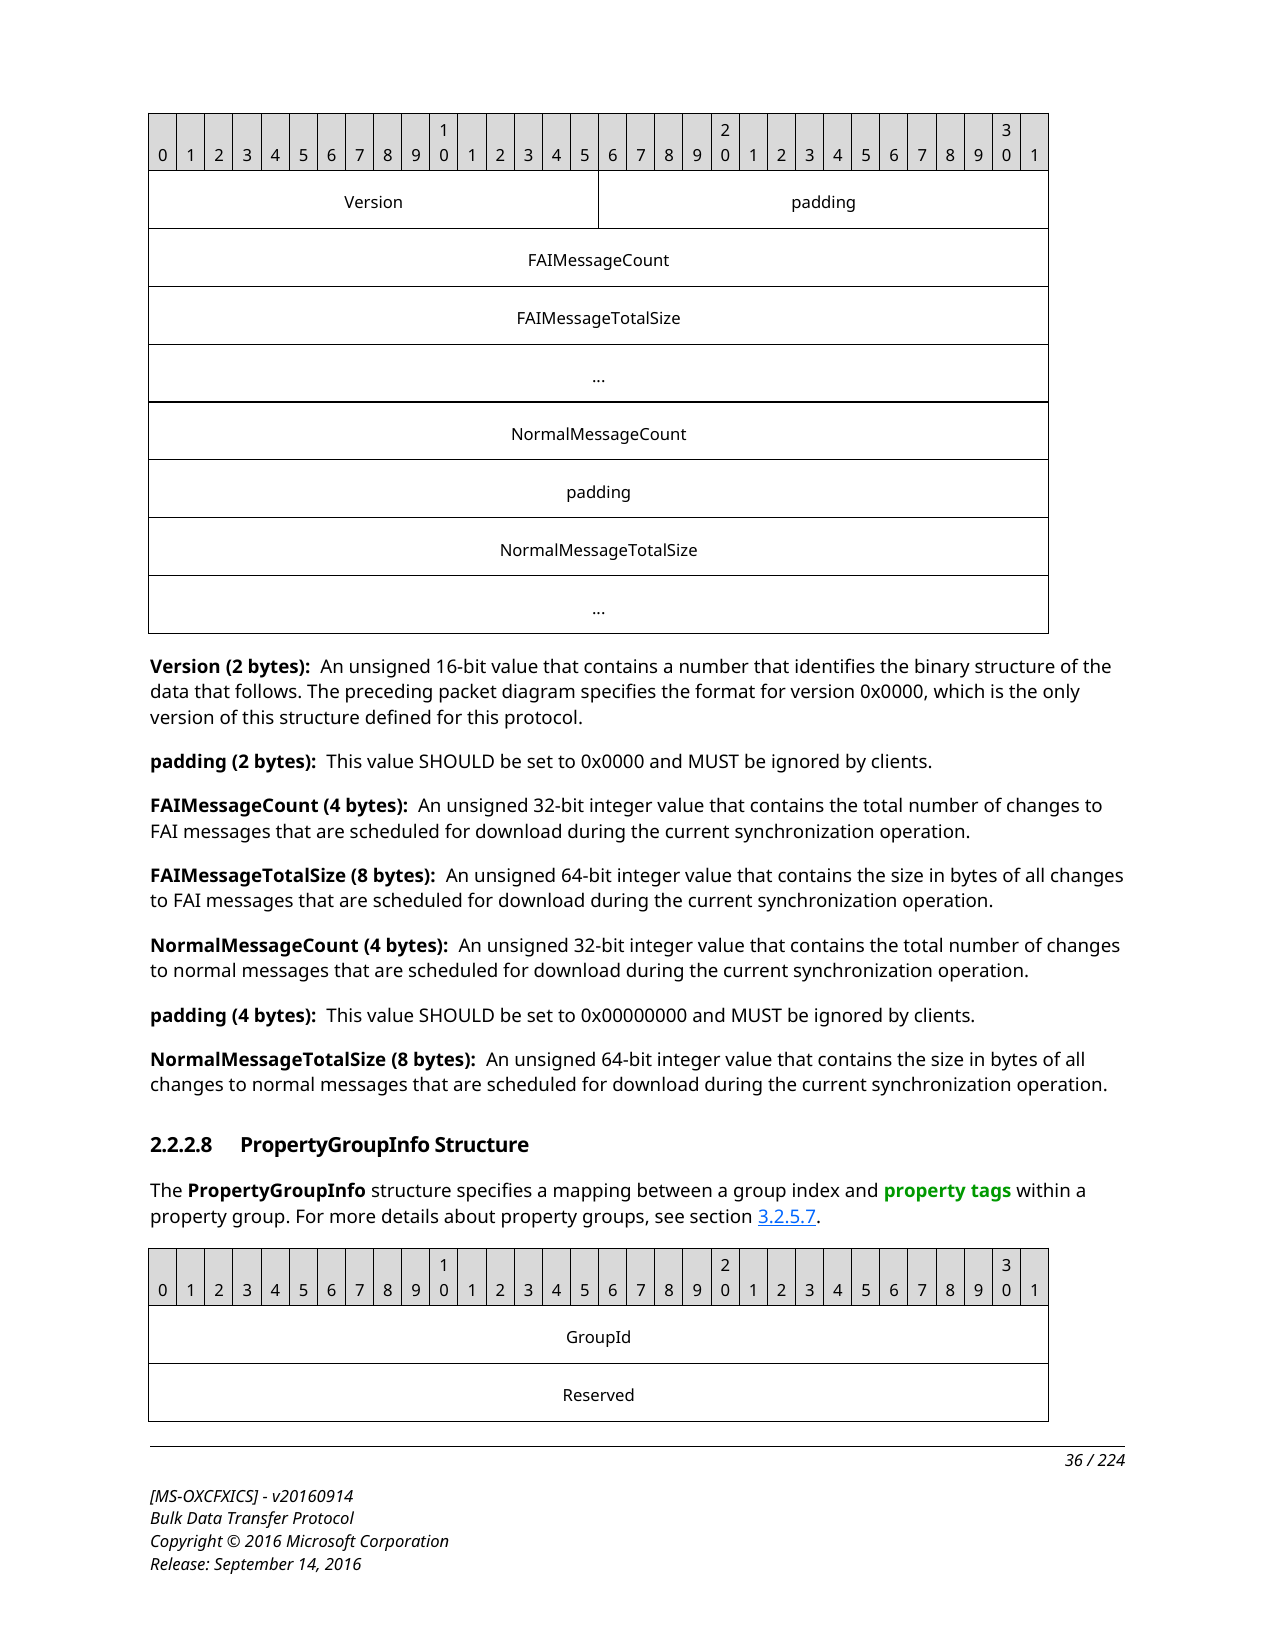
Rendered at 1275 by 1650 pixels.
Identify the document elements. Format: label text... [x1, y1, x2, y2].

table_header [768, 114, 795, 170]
text padding (2 bytes): This value SHOULD be set to 0x0000 and MUST be ignored by clients. [150, 748, 1125, 774]
text Version (2 bytes): An unsigned 16-bit value that contains a number that identifies the binary structure of the data that follows. The preceding packet diagram specifies the format for version 0x0000, which is the only version of this structure defined for this protocol. [150, 653, 1125, 729]
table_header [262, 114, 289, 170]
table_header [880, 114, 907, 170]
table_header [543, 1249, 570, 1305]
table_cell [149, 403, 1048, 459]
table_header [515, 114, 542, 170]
subtitle PropertyGroupInfo Structure [150, 1131, 1125, 1159]
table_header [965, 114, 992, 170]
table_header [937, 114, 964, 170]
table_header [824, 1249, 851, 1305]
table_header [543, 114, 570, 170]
text FAIMessageTotalSize (8 bytes): An unsigned 64-bit integer value that contains the size in bytes of all changes to FAI messages that are scheduled for download during the current synchronization operation. [150, 862, 1125, 913]
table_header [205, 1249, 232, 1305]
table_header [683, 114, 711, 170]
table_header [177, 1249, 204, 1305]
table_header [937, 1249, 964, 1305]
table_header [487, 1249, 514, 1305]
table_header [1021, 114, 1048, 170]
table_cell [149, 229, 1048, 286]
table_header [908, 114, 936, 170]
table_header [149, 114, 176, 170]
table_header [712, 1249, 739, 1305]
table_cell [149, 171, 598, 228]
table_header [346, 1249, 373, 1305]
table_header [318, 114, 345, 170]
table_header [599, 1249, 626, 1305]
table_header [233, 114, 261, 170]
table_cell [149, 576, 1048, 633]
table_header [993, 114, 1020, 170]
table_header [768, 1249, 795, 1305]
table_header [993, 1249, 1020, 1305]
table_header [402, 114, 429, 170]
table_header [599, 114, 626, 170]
text FAIMessageCount (4 bytes): An unsigned 32-bit integer value that contains the total number of changes to FAI messages that are scheduled for download during the current synchronization operation. [150, 792, 1125, 843]
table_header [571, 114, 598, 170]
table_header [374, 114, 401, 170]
text NormalMessageCount (4 bytes): An unsigned 32-bit integer value that contains the total number of changes to normal messages that are scheduled for download during the current synchronization operation. [150, 932, 1125, 983]
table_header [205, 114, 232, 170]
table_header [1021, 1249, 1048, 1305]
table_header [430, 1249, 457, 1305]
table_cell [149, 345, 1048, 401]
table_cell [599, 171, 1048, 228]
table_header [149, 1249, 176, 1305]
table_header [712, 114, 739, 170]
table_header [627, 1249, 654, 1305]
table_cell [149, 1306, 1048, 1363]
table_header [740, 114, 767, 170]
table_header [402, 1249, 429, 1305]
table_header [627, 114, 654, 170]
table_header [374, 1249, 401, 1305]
text The PropertyGroupInfo structure specifies a mapping between a group index and property tags within a property group. For more details about property groups, see section 3.2.5.7. [150, 1178, 1125, 1229]
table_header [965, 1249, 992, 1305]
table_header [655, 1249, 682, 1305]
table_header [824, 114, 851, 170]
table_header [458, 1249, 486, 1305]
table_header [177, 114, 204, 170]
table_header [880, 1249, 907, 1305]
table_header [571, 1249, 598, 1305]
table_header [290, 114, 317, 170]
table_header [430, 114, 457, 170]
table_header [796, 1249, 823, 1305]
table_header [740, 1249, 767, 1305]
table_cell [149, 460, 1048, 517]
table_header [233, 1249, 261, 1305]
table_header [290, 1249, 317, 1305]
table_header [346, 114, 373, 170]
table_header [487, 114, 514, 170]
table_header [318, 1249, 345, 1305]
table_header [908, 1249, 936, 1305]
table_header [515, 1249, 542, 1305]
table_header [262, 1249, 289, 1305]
text padding (4 bytes): This value SHOULD be set to 0x00000000 and MUST be ignored by clients. [150, 1002, 1125, 1027]
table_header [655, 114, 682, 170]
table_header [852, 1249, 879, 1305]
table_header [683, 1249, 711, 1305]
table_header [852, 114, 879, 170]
text NormalMessageTotalSize (8 bytes): An unsigned 64-bit integer value that contains the size in bytes of all changes to normal messages that are scheduled for download during the current synchronization operation. [150, 1046, 1125, 1097]
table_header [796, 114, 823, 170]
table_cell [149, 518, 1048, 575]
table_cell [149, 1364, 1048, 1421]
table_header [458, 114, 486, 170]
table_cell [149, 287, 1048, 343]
